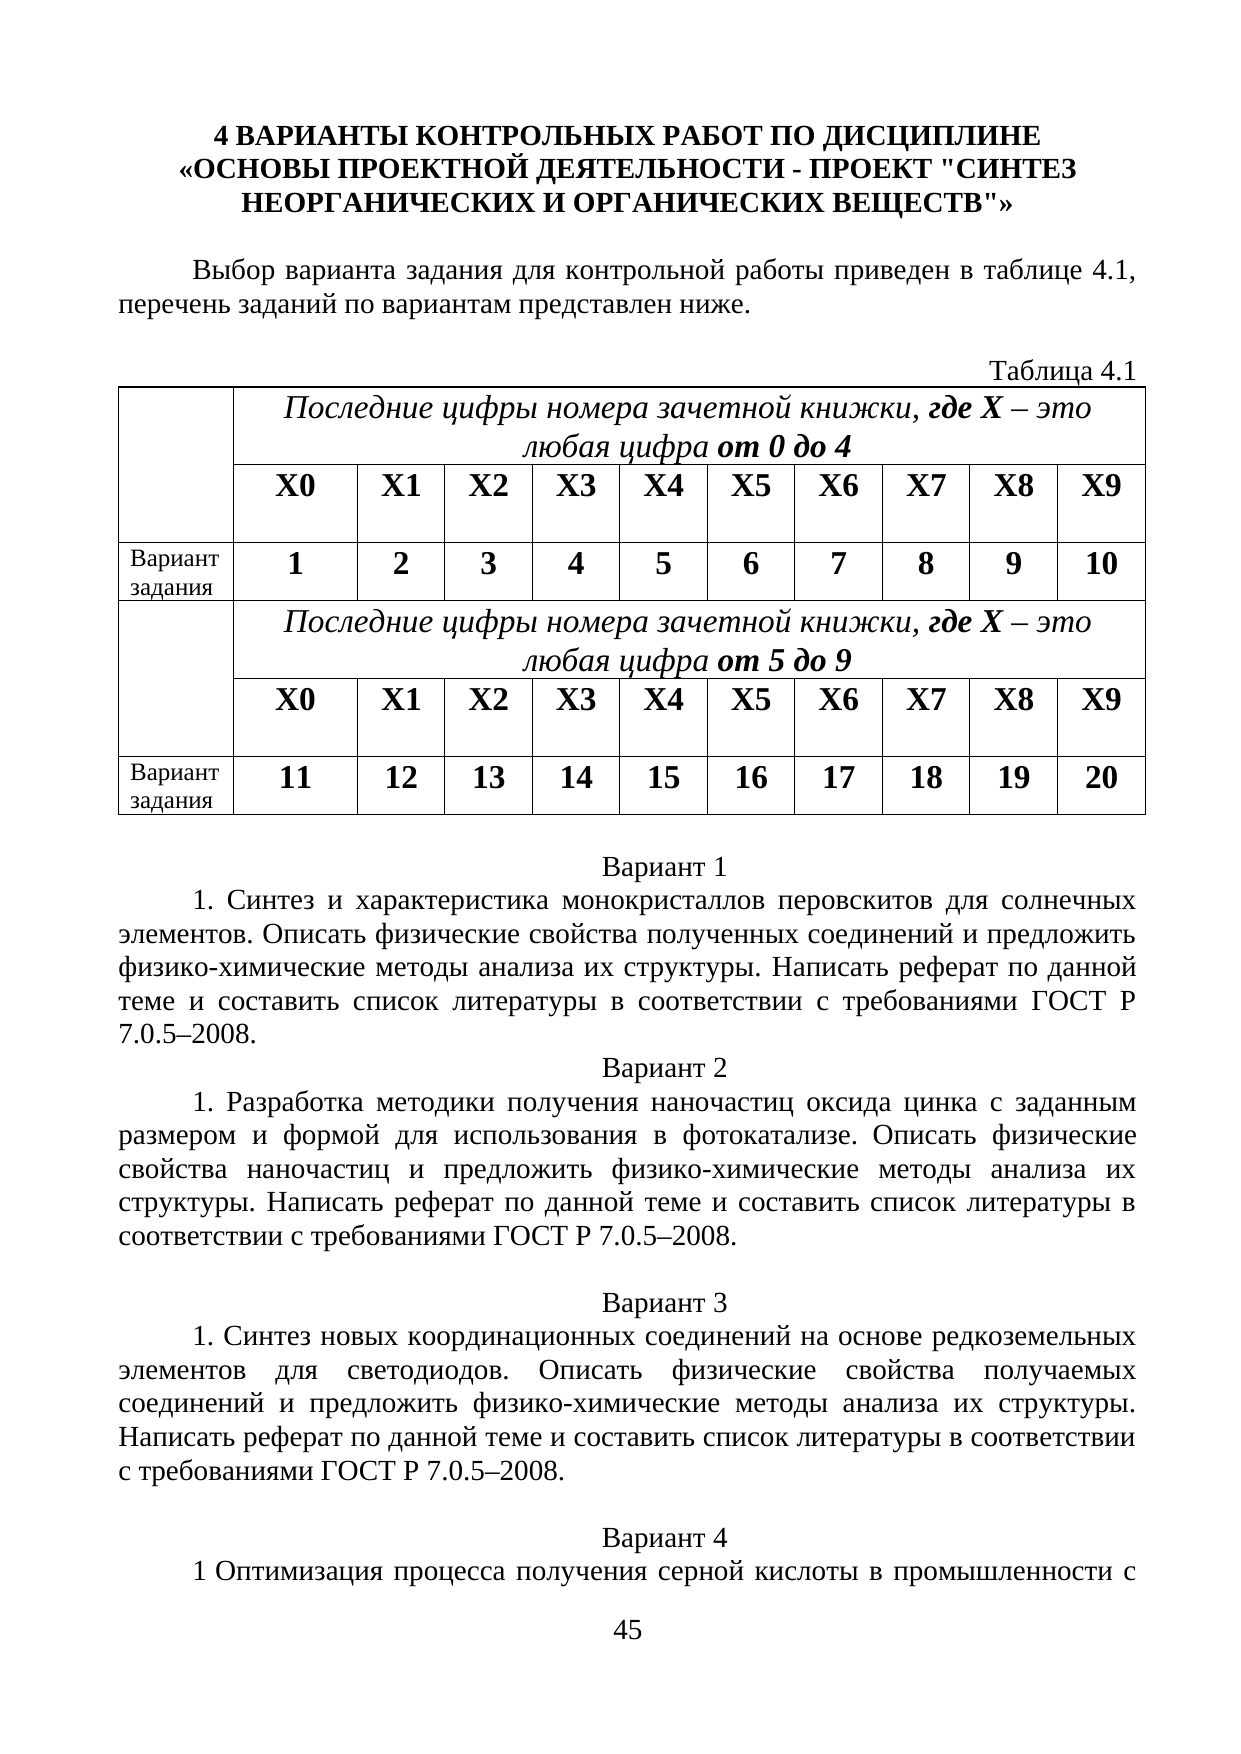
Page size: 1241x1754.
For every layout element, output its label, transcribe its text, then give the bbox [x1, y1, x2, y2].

table_cell Х4 [620, 679, 707, 756]
table_cell 16 [708, 757, 794, 814]
table_cell Х8 [970, 465, 1057, 542]
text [118, 1553, 1137, 1587]
table_cell 13 [445, 757, 532, 814]
table_cell 14 [533, 757, 619, 814]
text Вариант 2 [118, 1050, 1137, 1084]
table_cell Х5 [708, 679, 794, 756]
table_cell 15 [620, 757, 707, 814]
table_cell 6 [708, 543, 794, 600]
table_cell 2 [358, 543, 444, 600]
table_cell Х0 [234, 679, 357, 756]
table_cell 10 [1058, 543, 1145, 600]
table_cell 4 [533, 543, 619, 600]
table_cell 18 [883, 757, 969, 814]
table_cell 5 [620, 543, 707, 600]
table_cell 19 [970, 757, 1057, 814]
text «ОСНОВЫ ПРОЕКТНОЙ ДЕЯТЕЛЬНОСТИ - ПРОЕКТ "СИНТЕЗ НЕОРГАНИЧЕСКИХ И ОРГАНИЧЕСКИХ ВЕЩЕСТВ"» [118, 152, 1137, 219]
table_cell Х4 [620, 465, 707, 542]
table_cell Х6 [795, 465, 882, 542]
table_cell Х3 [533, 679, 619, 756]
table_cell Последние цифры номера зачетной книжки, где Х – это любая цифра от 5 до 9 [234, 601, 1145, 678]
text 1. Синтез и характеристика монокристаллов перовскитов для солнечных элементов. Описать физические свойства полученных соединений и предложить физико-химические методы анализа их структуры. Написать реферат по данной теме и составить список литературы в соответствии с требованиями ГОСТ Р 7.0.5–2008. [118, 882, 1137, 1050]
table_cell 1 [234, 543, 357, 600]
table_cell 7 [795, 543, 882, 600]
table_cell Вариант задания [119, 543, 233, 600]
text Таблица 4.1 [118, 353, 1137, 386]
table_cell [119, 601, 233, 756]
text Вариант 3 [118, 1285, 1137, 1318]
table_cell 12 [358, 757, 444, 814]
table_cell Х5 [708, 465, 794, 542]
table_cell Х1 [358, 465, 444, 542]
table_cell Х7 [883, 679, 969, 756]
table_header Последние цифры номера зачетной книжки, где Х – это любая цифра от 0 до 4 [234, 388, 1145, 464]
table_cell 8 [883, 543, 969, 600]
table_cell Х2 [445, 465, 532, 542]
text 4 ВАРИАНТЫ КОНТРОЛЬНЫХ РАБОТ ПО ДИСЦИПЛИНЕ [118, 118, 1137, 152]
table_cell Х9 [1058, 465, 1145, 542]
table_cell Х1 [358, 679, 444, 756]
table_cell Х2 [445, 679, 532, 756]
table_cell 17 [795, 757, 882, 814]
table_cell Х7 [883, 465, 969, 542]
table_cell Х6 [795, 679, 882, 756]
table_cell Х3 [533, 465, 619, 542]
table_cell Х0 [234, 465, 357, 542]
table_cell 11 [234, 757, 357, 814]
table_cell 20 [1058, 757, 1145, 814]
text Выбор варианта задания для контрольной работы приведен в таблице 4.1, перечень заданий по вариантам представлен ниже. [118, 252, 1137, 319]
table_cell Вариант задания [119, 757, 233, 814]
text 1. Разработка методики получения наночастиц оксида цинка с заданным размером и формой для использования в фотокатализе. Описать физические свойства наночастиц и предложить физико-химические методы анализа их структуры. Написать реферат по данной теме и составить список литературы в соответствии с требованиями ГОСТ Р 7.0.5–2008. [118, 1084, 1137, 1251]
table_header [119, 388, 233, 542]
text 1. Синтез новых координационных соединений на основе редкоземельных элементов для светодиодов. Описать физические свойства получаемых соединений и предложить физико-химические методы анализа их структуры. Написать реферат по данной теме и составить список литературы в соответствии с требованиями ГОСТ Р 7.0.5–2008. [118, 1318, 1137, 1486]
table_cell Х8 [970, 679, 1057, 756]
table_cell 9 [970, 543, 1057, 600]
table_cell Х9 [1058, 679, 1145, 756]
text Вариант 1 [118, 849, 1137, 882]
table_cell 3 [445, 543, 532, 600]
text Вариант 4 [118, 1520, 1137, 1553]
